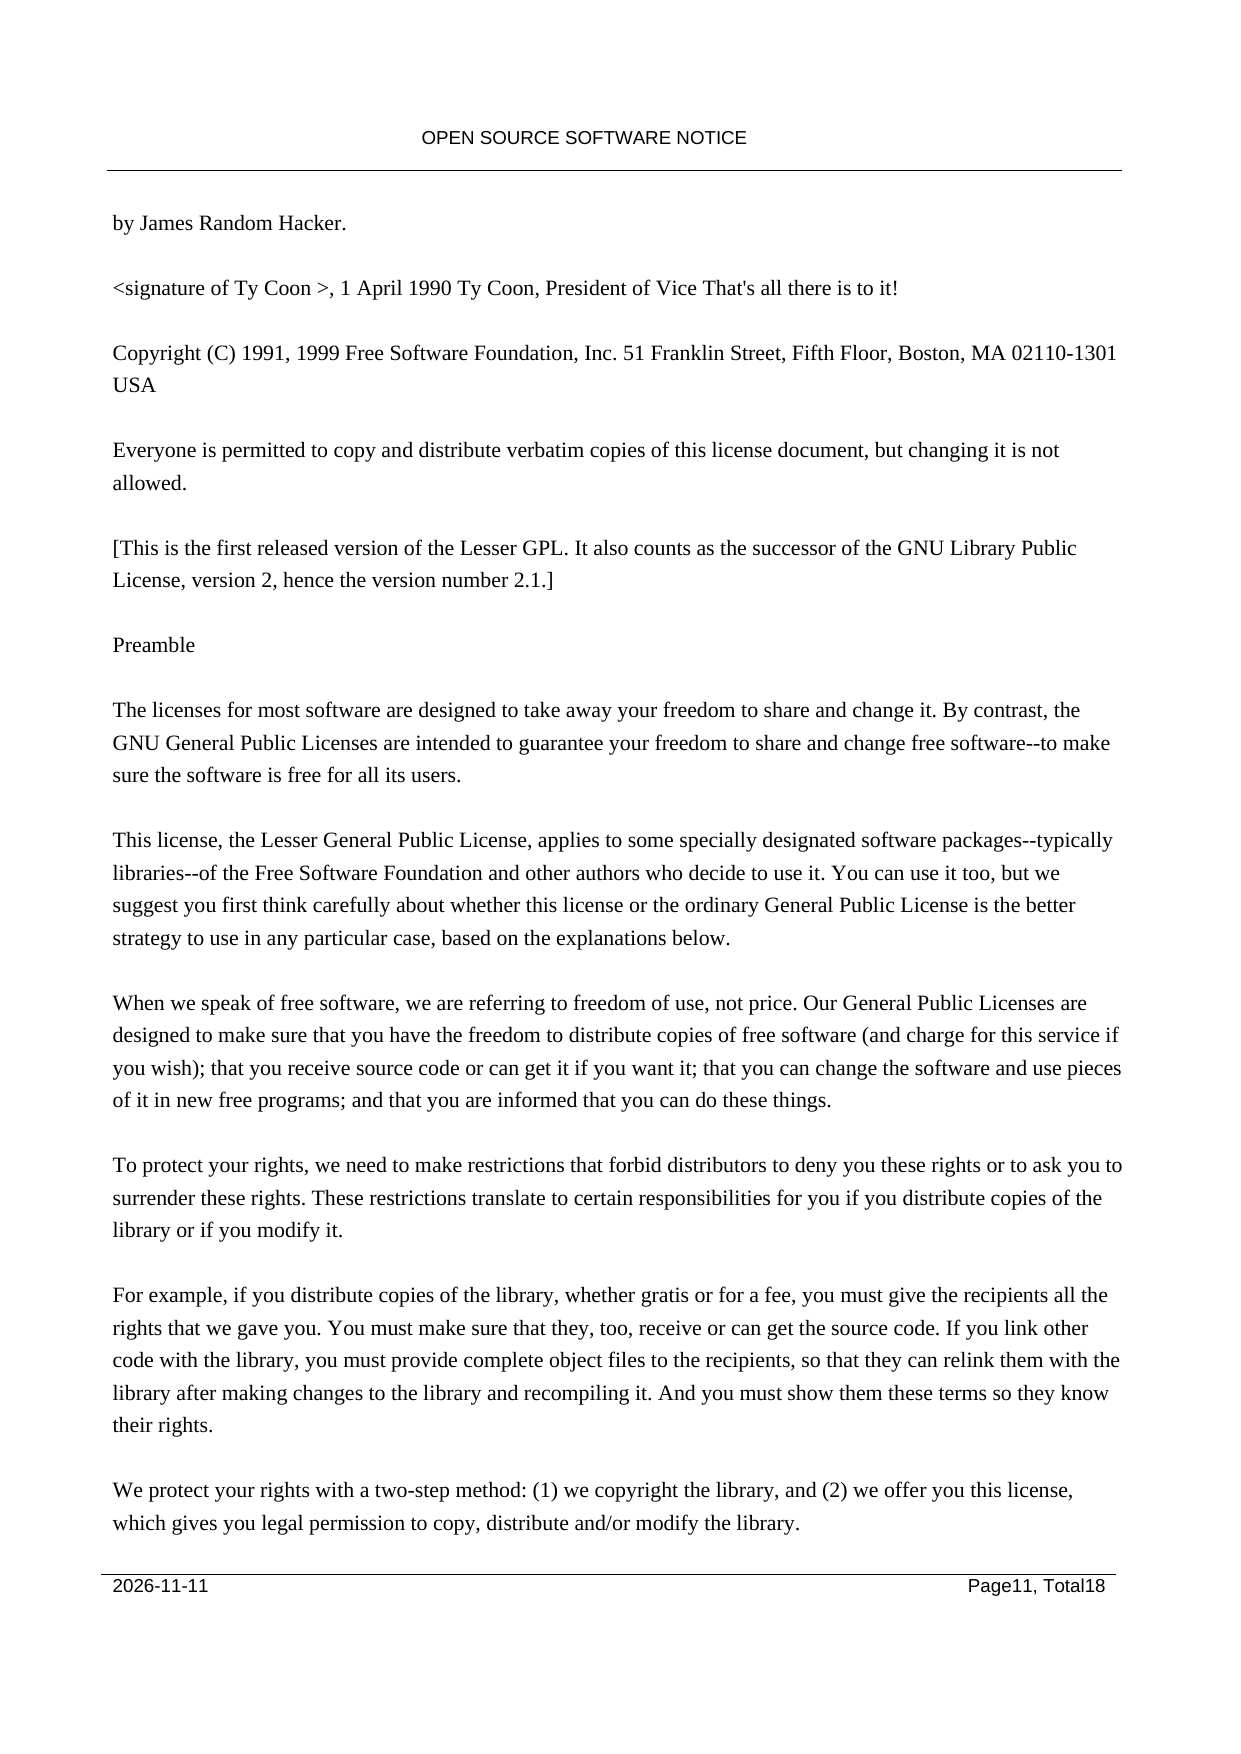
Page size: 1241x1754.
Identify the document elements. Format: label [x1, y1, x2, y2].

text [112, 206, 1128, 1539]
